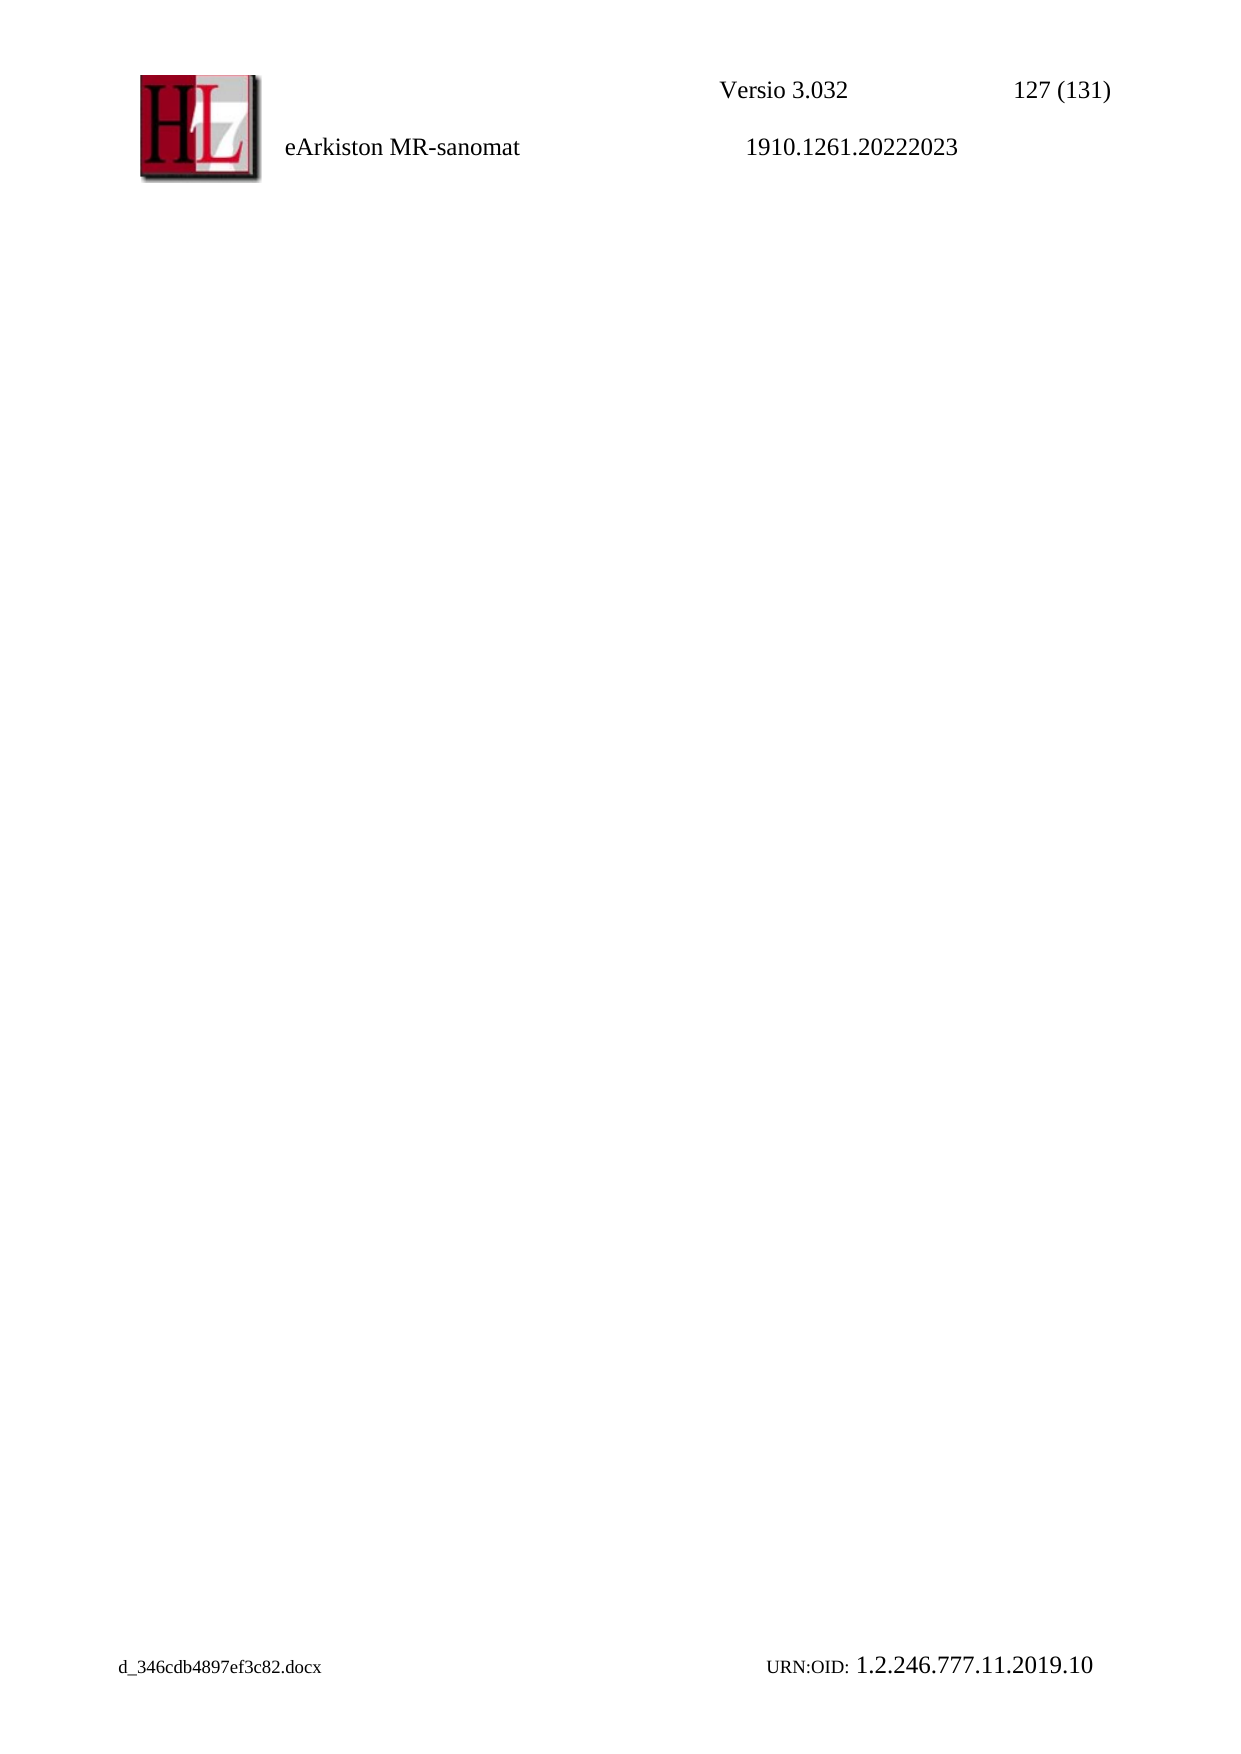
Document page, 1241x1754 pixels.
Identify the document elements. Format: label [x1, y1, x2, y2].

picture [140, 75, 263, 183]
